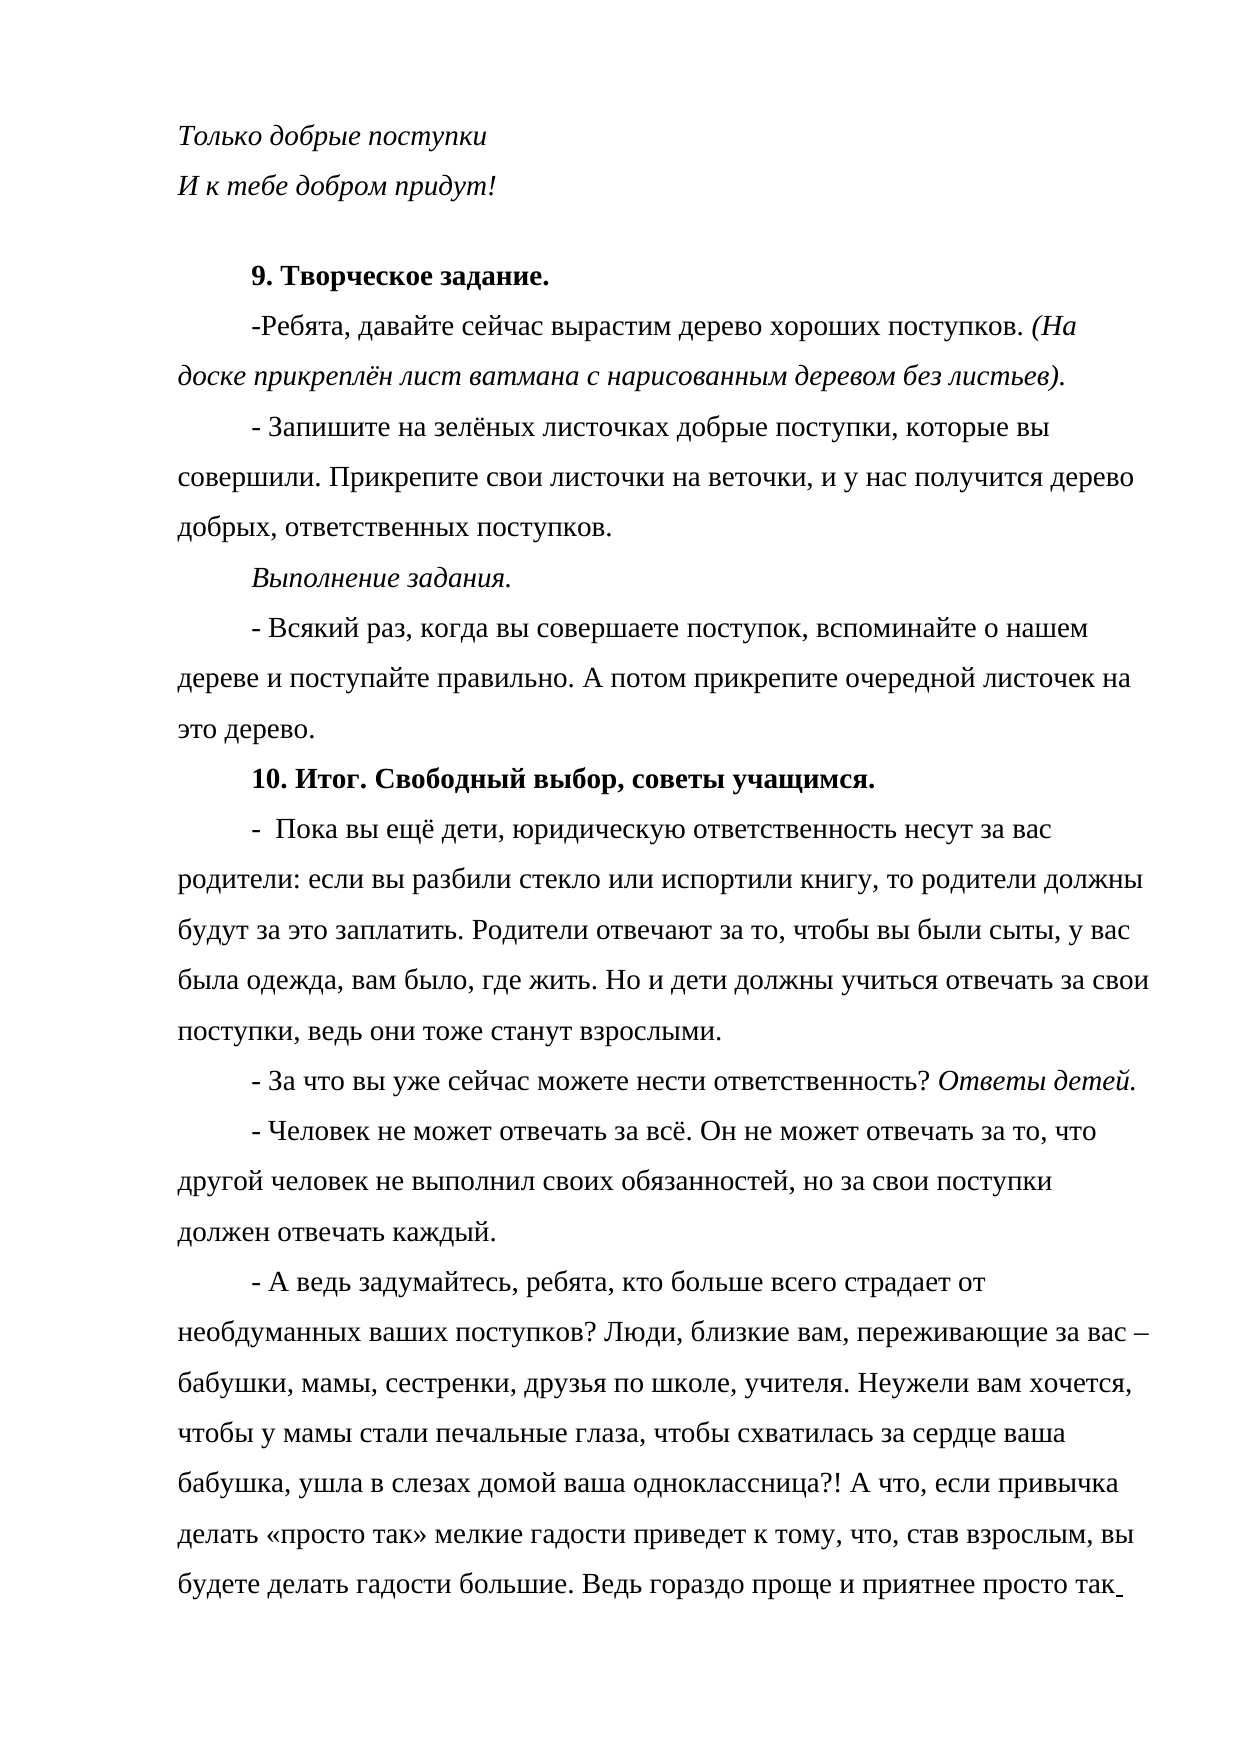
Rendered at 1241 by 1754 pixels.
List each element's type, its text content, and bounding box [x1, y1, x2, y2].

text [177, 1264, 1152, 1599]
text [177, 118, 1152, 244]
text - Пока вы ещё дети, юридическую ответственность несут за вас родители: если вы разбили стекло или испортили книгу, то родители должны будут за это заплатить. Родители отвечают за то, чтобы вы были сыты, у вас была одежда, вам было, где жить. Но и дети должны учиться отвечать за свои поступки, ведь они тоже станут взрослыми. [177, 811, 1152, 1046]
text - Запишите на зелёных листочках добрые поступки, которые вы совершили. Прикрепите свои листочки на веточки, и у нас получится дерево добрых, ответственных поступков. [177, 409, 1152, 543]
text 10. Итог. Свободный выбор, советы учащимся. [177, 761, 1152, 794]
text - Всякий раз, когда вы совершаете поступок, вспоминайте о нашем дереве и поступайте правильно. А потом прикрепите очередной листочек на это дерево. [177, 610, 1152, 744]
text - Человек не может отвечать за всё. Он не может отвечать за то, что другой человек не выполнил своих обязанностей, но за свои поступки должен отвечать каждый. [177, 1113, 1152, 1247]
text -Ребята, давайте сейчас вырастим дерево хороших поступков. (На доске прикреплён лист ватмана с нарисованным деревом без листьев). [177, 308, 1152, 392]
text Выполнение задания. [177, 560, 1152, 593]
text - За что вы уже сейчас можете нести ответственность? Ответы детей. [177, 1063, 1152, 1096]
text 9. Творческое задание. [177, 258, 1152, 291]
